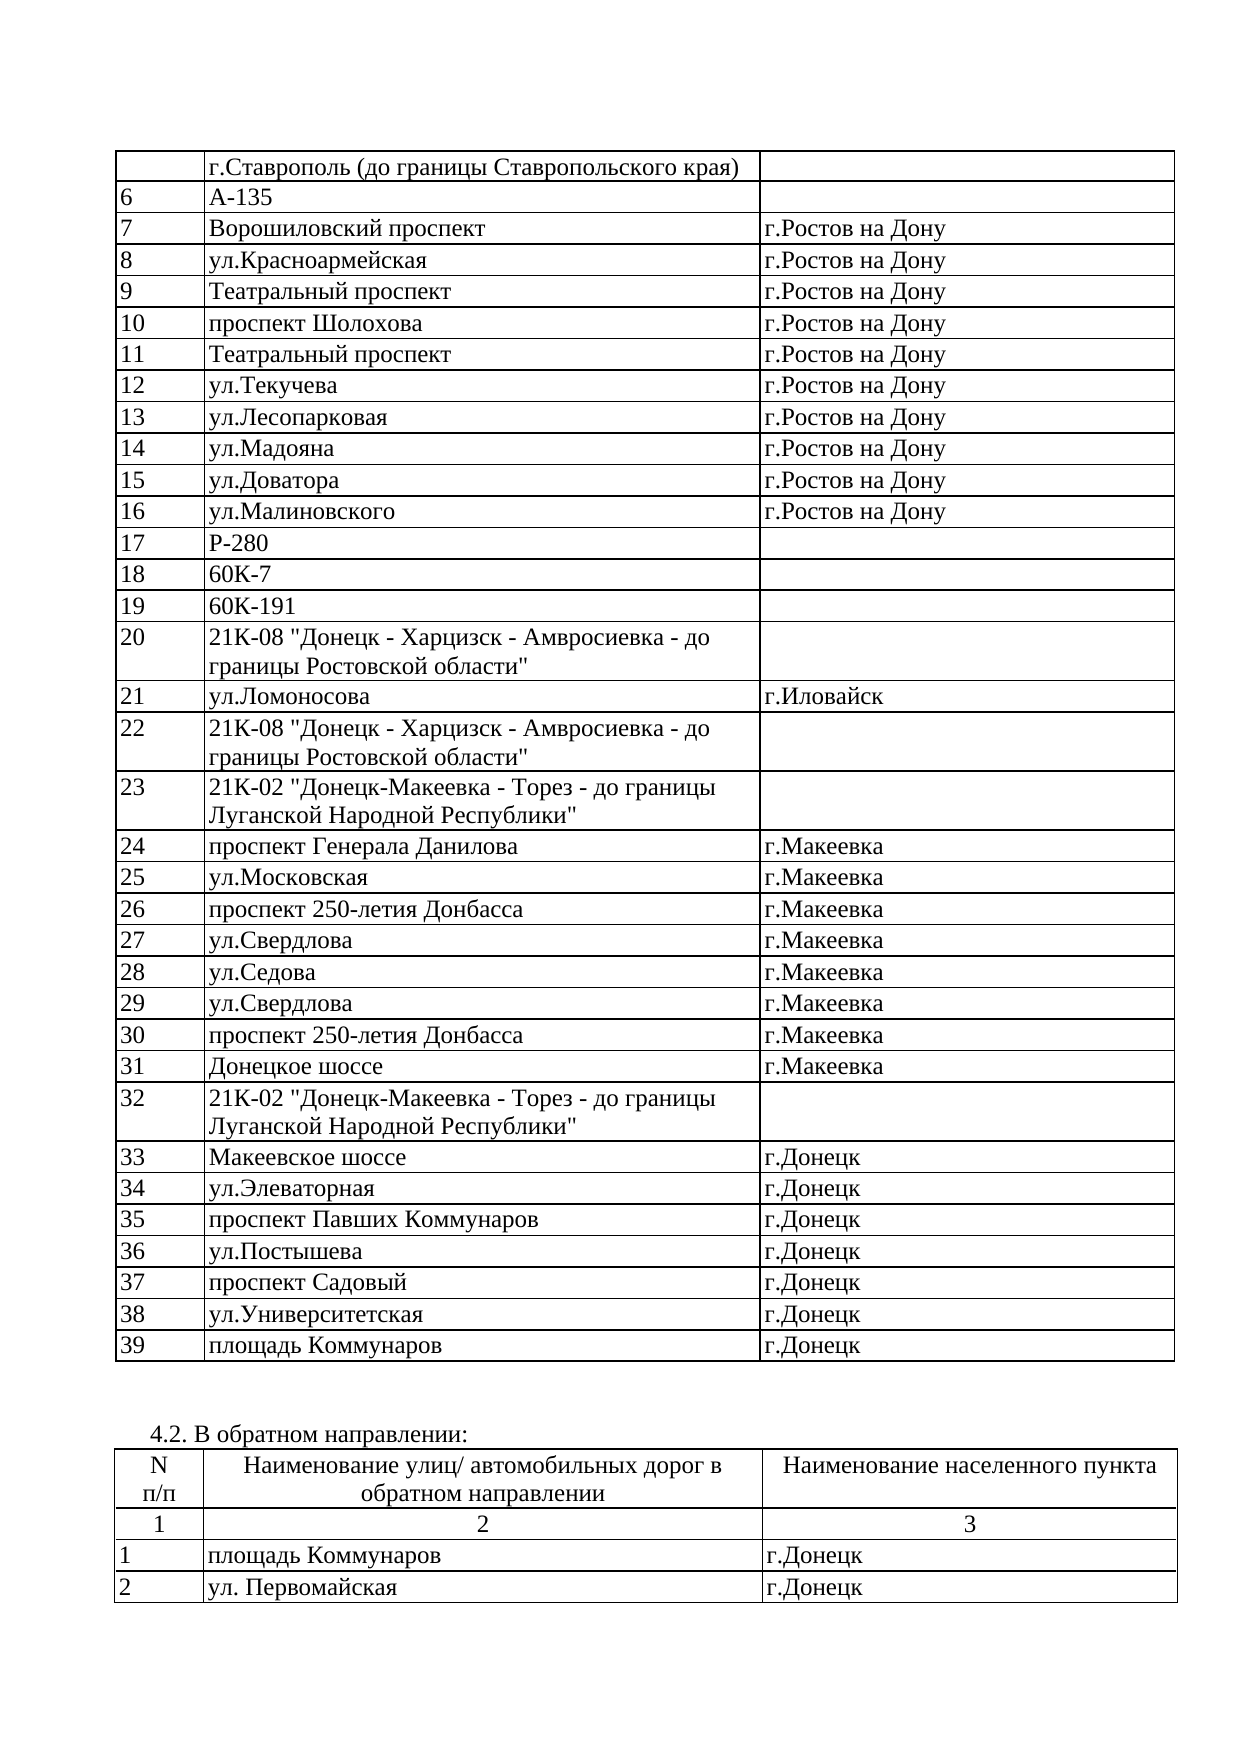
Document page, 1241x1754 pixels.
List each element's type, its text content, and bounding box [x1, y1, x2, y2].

table_cell ул.Малиновского [205, 497, 759, 526]
table_cell [761, 152, 1174, 180]
table_cell площадь Коммунаров [205, 1331, 759, 1360]
table_cell проспект 250-летия Донбасса [205, 894, 759, 924]
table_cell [205, 152, 759, 180]
table_cell г.Донецк [761, 1236, 1174, 1266]
table_cell г.Ростов на Дону [761, 276, 1174, 306]
table_cell 13 [117, 402, 204, 432]
table_cell 19 [117, 591, 204, 621]
table_cell 11 [117, 339, 204, 369]
table_cell ул.Университетская [205, 1299, 759, 1329]
table_cell г.Макеевка [761, 925, 1174, 955]
table_cell ул.Ломоносова [205, 681, 759, 711]
table_cell Театральный проспект [205, 339, 759, 369]
table_cell г.Макеевка [761, 831, 1174, 861]
table_cell г.Донецк [761, 1299, 1174, 1329]
table_cell ул.Мадояна [205, 434, 759, 463]
table_cell 26 [117, 894, 204, 924]
table_cell 21 [117, 681, 204, 711]
table_cell г.Донецк [761, 1331, 1174, 1360]
table_cell проспект Павших Коммунаров [205, 1205, 759, 1234]
table_cell Р-280 [205, 528, 759, 558]
table_cell 16 [117, 497, 204, 526]
table_cell [761, 528, 1174, 558]
table_cell г.Ростов на Дону [761, 339, 1174, 369]
table_cell 8 [117, 245, 204, 275]
table_cell 24 [117, 831, 204, 861]
table_cell 17 [117, 528, 204, 558]
table_cell 21К-02 "Донецк-Макеевка - Торез - до границы Луганской Народной Республики" [205, 772, 759, 829]
table_cell [761, 713, 1174, 770]
table_cell проспект Садовый [205, 1268, 759, 1297]
table_cell проспект Генерала Данилова [205, 831, 759, 861]
table_cell г.Ростов на Дону [761, 497, 1174, 526]
table_cell 15 [117, 465, 204, 495]
table_cell 7 [117, 213, 204, 243]
table_cell 14 [117, 434, 204, 463]
table_header Наименование населенного пункта [763, 1450, 1177, 1507]
table_cell 5 [117, 152, 204, 180]
table_cell г.Ростов на Дону [761, 402, 1174, 432]
table_header N п/п [115, 1450, 203, 1507]
table_cell 31 [117, 1051, 204, 1081]
table_cell Донецкое шоссе [205, 1051, 759, 1081]
table_cell 18 [117, 560, 204, 589]
table_cell 30 [117, 1020, 204, 1049]
table_cell г.Донецк [763, 1539, 1177, 1570]
table_cell 60К-7 [205, 560, 759, 589]
table_cell г.Ростов на Дону [761, 245, 1174, 275]
table_cell ул.Седова [205, 957, 759, 987]
table_cell 25 [117, 862, 204, 892]
table_cell г.Донецк [763, 1570, 1177, 1602]
table_cell 34 [117, 1173, 204, 1203]
table_cell Макеевское шоссе [205, 1142, 759, 1172]
table_cell ул.Постышева [205, 1236, 759, 1266]
table_cell А-135 [205, 182, 759, 212]
table_cell г.Донецк [761, 1205, 1174, 1234]
table_cell площадь Коммунаров [204, 1540, 762, 1570]
table_cell 36 [117, 1236, 204, 1266]
table_cell г.Макеевка [761, 894, 1174, 924]
table_cell ул.Московская [205, 862, 759, 892]
table_cell ул.Лесопарковая [205, 402, 759, 432]
table_cell г.Ростов на Дону [761, 213, 1174, 243]
table_cell проспект Шолохова [205, 308, 759, 338]
table_cell 6 [117, 182, 204, 212]
table_cell ул.Элеваторная [205, 1173, 759, 1203]
table_cell г.Иловайск [761, 681, 1174, 711]
table_cell [761, 1083, 1174, 1140]
table_cell 39 [117, 1331, 204, 1360]
table_cell ул.Текучева [205, 371, 759, 401]
table_cell 23 [117, 772, 204, 829]
table_cell 21К-02 "Донецк-Макеевка - Торез - до границы Луганской Народной Республики" [205, 1083, 759, 1140]
table_cell 28 [117, 957, 204, 987]
table_cell г.Макеевка [761, 862, 1174, 892]
table_cell проспект 250-летия Донбасса [205, 1020, 759, 1049]
table_cell [761, 622, 1174, 680]
table_cell г.Донецк [761, 1142, 1174, 1172]
table_cell г.Макеевка [761, 957, 1174, 987]
table_cell 1 [115, 1540, 203, 1570]
table_cell 1 [115, 1508, 203, 1539]
table_cell 3 [763, 1507, 1177, 1539]
table_cell 29 [117, 988, 204, 1018]
table_cell ул.Свердлова [205, 925, 759, 955]
table_cell 9 [117, 276, 204, 306]
table_cell 21К-08 "Донецк - Харцизск - Амвросиевка - до границы Ростовской области" [205, 713, 759, 770]
table_cell Театральный проспект [205, 276, 759, 306]
table_cell г.Макеевка [761, 1051, 1174, 1081]
table_header Наименование улиц/ автомобильных дорог в обратном направлении [204, 1450, 762, 1507]
table_cell 12 [117, 371, 204, 401]
table_cell ул.Доватора [205, 465, 759, 495]
text 4.2. В обратном направлении: [150, 1419, 1090, 1448]
table_cell 35 [117, 1205, 204, 1234]
table_cell 33 [117, 1142, 204, 1172]
table_cell г.Ростов на Дону [761, 308, 1174, 338]
table_cell ул.Свердлова [205, 988, 759, 1018]
table_cell 2 [115, 1571, 203, 1602]
table_cell 21К-08 "Донецк - Харцизск - Амвросиевка - до границы Ростовской области" [205, 622, 759, 680]
table_cell г.Ростов на Дону [761, 465, 1174, 495]
table_cell ул. Первомайская [204, 1572, 762, 1602]
table_cell г.Ростов на Дону [761, 434, 1174, 463]
table_cell г.Макеевка [761, 1020, 1174, 1049]
table_cell г.Донецк [761, 1173, 1174, 1203]
table_cell г.Макеевка [761, 988, 1174, 1018]
table_cell 2 [204, 1509, 762, 1539]
table_cell [761, 560, 1174, 589]
table_cell [761, 772, 1174, 829]
table_cell 22 [117, 713, 204, 770]
table_cell 37 [117, 1268, 204, 1297]
table_cell ул.Красноармейская [205, 245, 759, 275]
table_cell 27 [117, 925, 204, 955]
table_cell 32 [117, 1083, 204, 1140]
table_cell г.Ростов на Дону [761, 371, 1174, 401]
table_cell 10 [117, 308, 204, 338]
table_cell г.Донецк [761, 1268, 1174, 1297]
table_cell [761, 591, 1174, 621]
table_cell 20 [117, 622, 204, 680]
table_cell Ворошиловский проспект [205, 213, 759, 243]
table_cell 60К-191 [205, 591, 759, 621]
table_cell [761, 182, 1174, 212]
table_cell 38 [117, 1299, 204, 1329]
